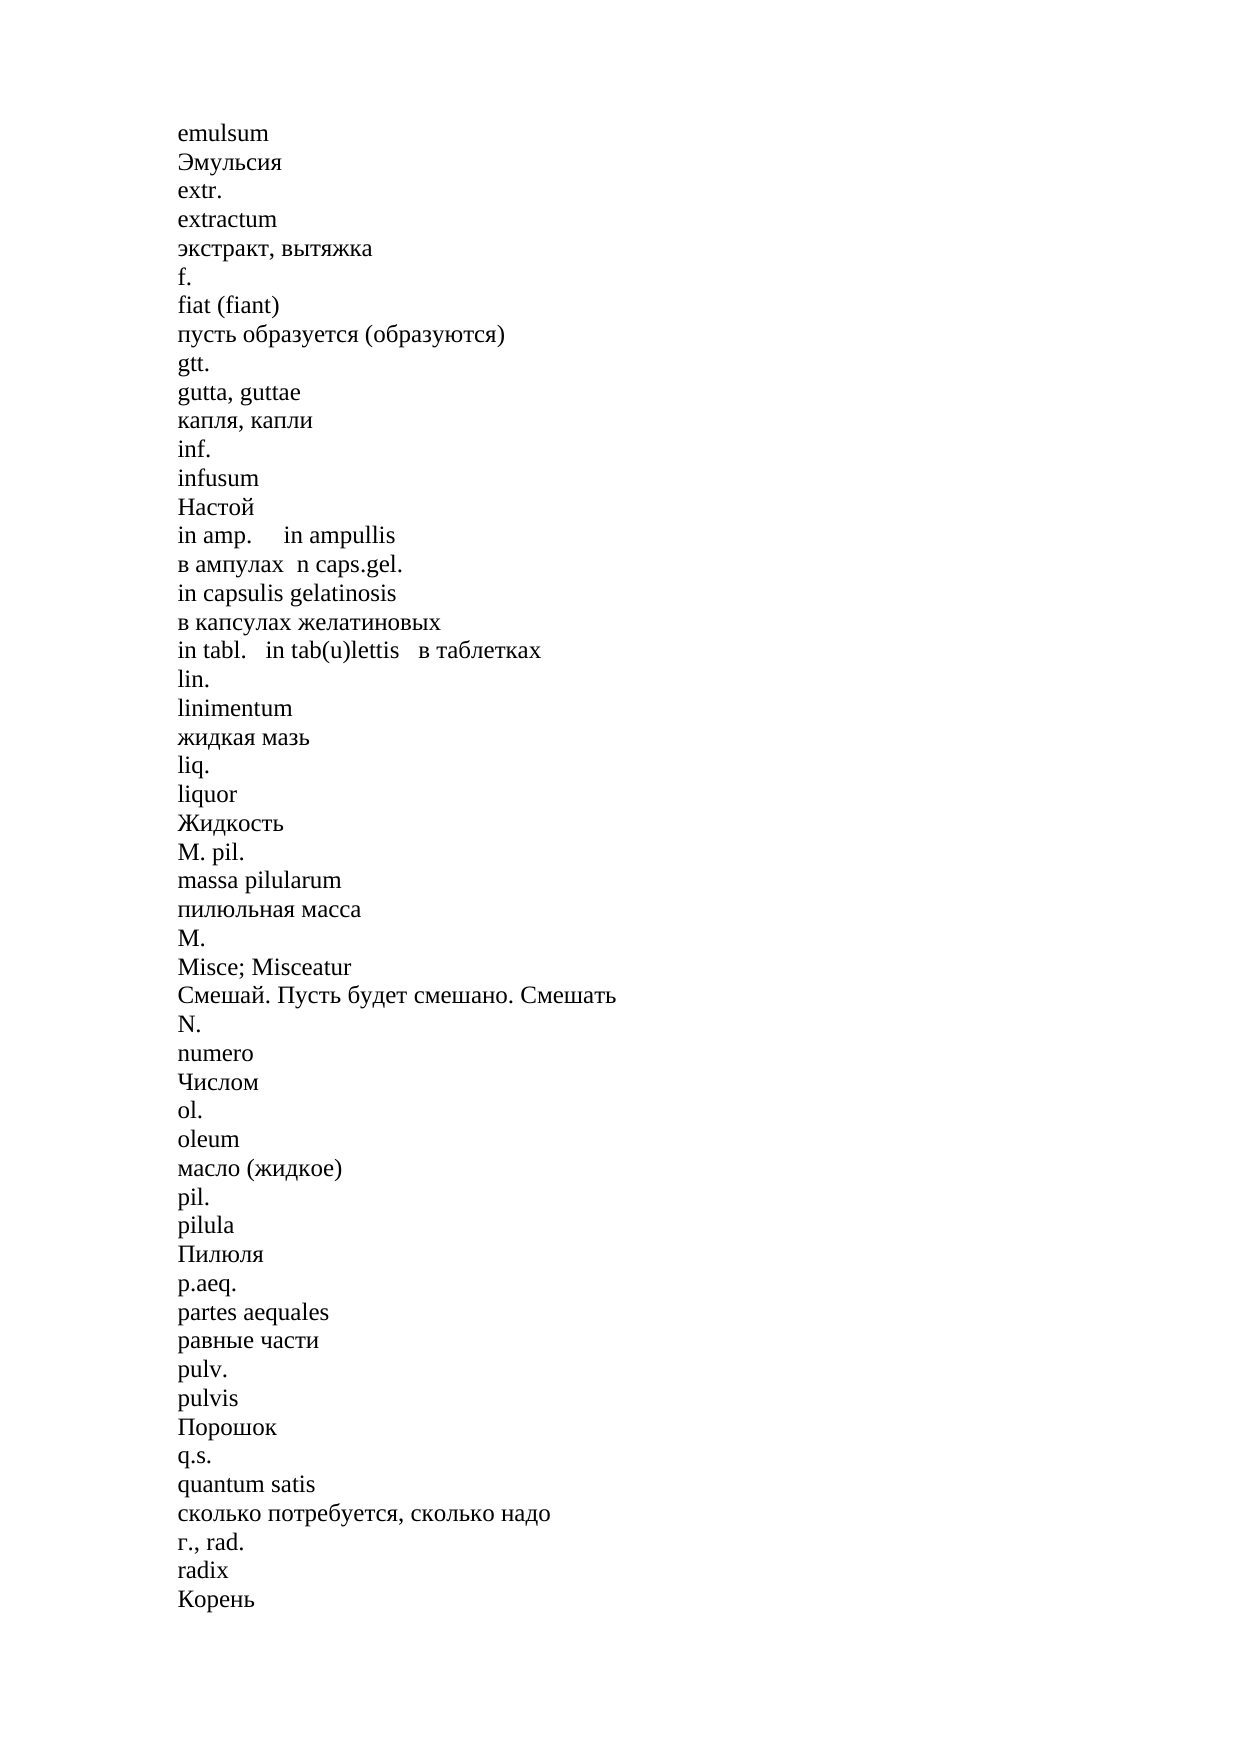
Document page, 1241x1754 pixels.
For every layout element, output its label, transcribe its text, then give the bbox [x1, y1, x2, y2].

text ol. [177, 1096, 1152, 1124]
text равные части [177, 1326, 1152, 1354]
text Misce; Misceatur [177, 952, 1152, 981]
text Порошок [177, 1412, 1152, 1441]
text Жидкость [177, 808, 1152, 837]
text oleum [177, 1124, 1152, 1153]
text liquor [177, 779, 1152, 808]
text gtt. [177, 348, 1152, 377]
text extr. [177, 176, 1152, 204]
text fiat (fiant) [177, 291, 1152, 319]
text q.s. [177, 1441, 1152, 1469]
text partes aequales [177, 1297, 1152, 1326]
text liq. [177, 751, 1152, 779]
text Смешай. Пусть будет смешано. Смешать [177, 981, 1152, 1009]
text pulv. [177, 1354, 1152, 1383]
text Числом [177, 1067, 1152, 1096]
text infusum [177, 463, 1152, 492]
text пусть образуется (образуются) [177, 319, 1152, 348]
text in tabl. in tab(u)lettis в таблетках [177, 636, 1152, 664]
text М. [177, 923, 1152, 952]
text quantum satis [177, 1469, 1152, 1498]
text f. [177, 262, 1152, 291]
text inf. [177, 434, 1152, 463]
text г., rad. [177, 1527, 1152, 1556]
text экстракт, вытяжка [177, 233, 1152, 262]
text масло (жидкое) [177, 1153, 1152, 1182]
text жидкая мазь [177, 722, 1152, 751]
text p.aeq. [177, 1268, 1152, 1297]
text Настой [177, 492, 1152, 521]
text капля, капли [177, 406, 1152, 434]
text lin. [177, 664, 1152, 693]
text Пилюля [177, 1239, 1152, 1268]
text massa pilularum [177, 866, 1152, 894]
text сколько потребуется, сколько надо [177, 1498, 1152, 1527]
text in capsulis gelatinosis [177, 578, 1152, 607]
text extractum [177, 204, 1152, 233]
text emulsum [177, 118, 1152, 147]
text M. pil. [177, 837, 1152, 866]
text radix [177, 1556, 1152, 1584]
text пилюльная масса [177, 894, 1152, 923]
text gutta, guttae [177, 377, 1152, 406]
text pil. [177, 1182, 1152, 1211]
text N. [177, 1009, 1152, 1038]
text в капсулах желатиновых [177, 607, 1152, 636]
text Корень [177, 1584, 1152, 1613]
text in amp. in ampullis [177, 521, 1152, 549]
text linimentum [177, 693, 1152, 722]
text Эмульсия [177, 147, 1152, 176]
text pulvis [177, 1383, 1152, 1412]
text pilula [177, 1211, 1152, 1239]
text numero [177, 1038, 1152, 1067]
text в ампулах n caps.gel. [177, 549, 1152, 578]
